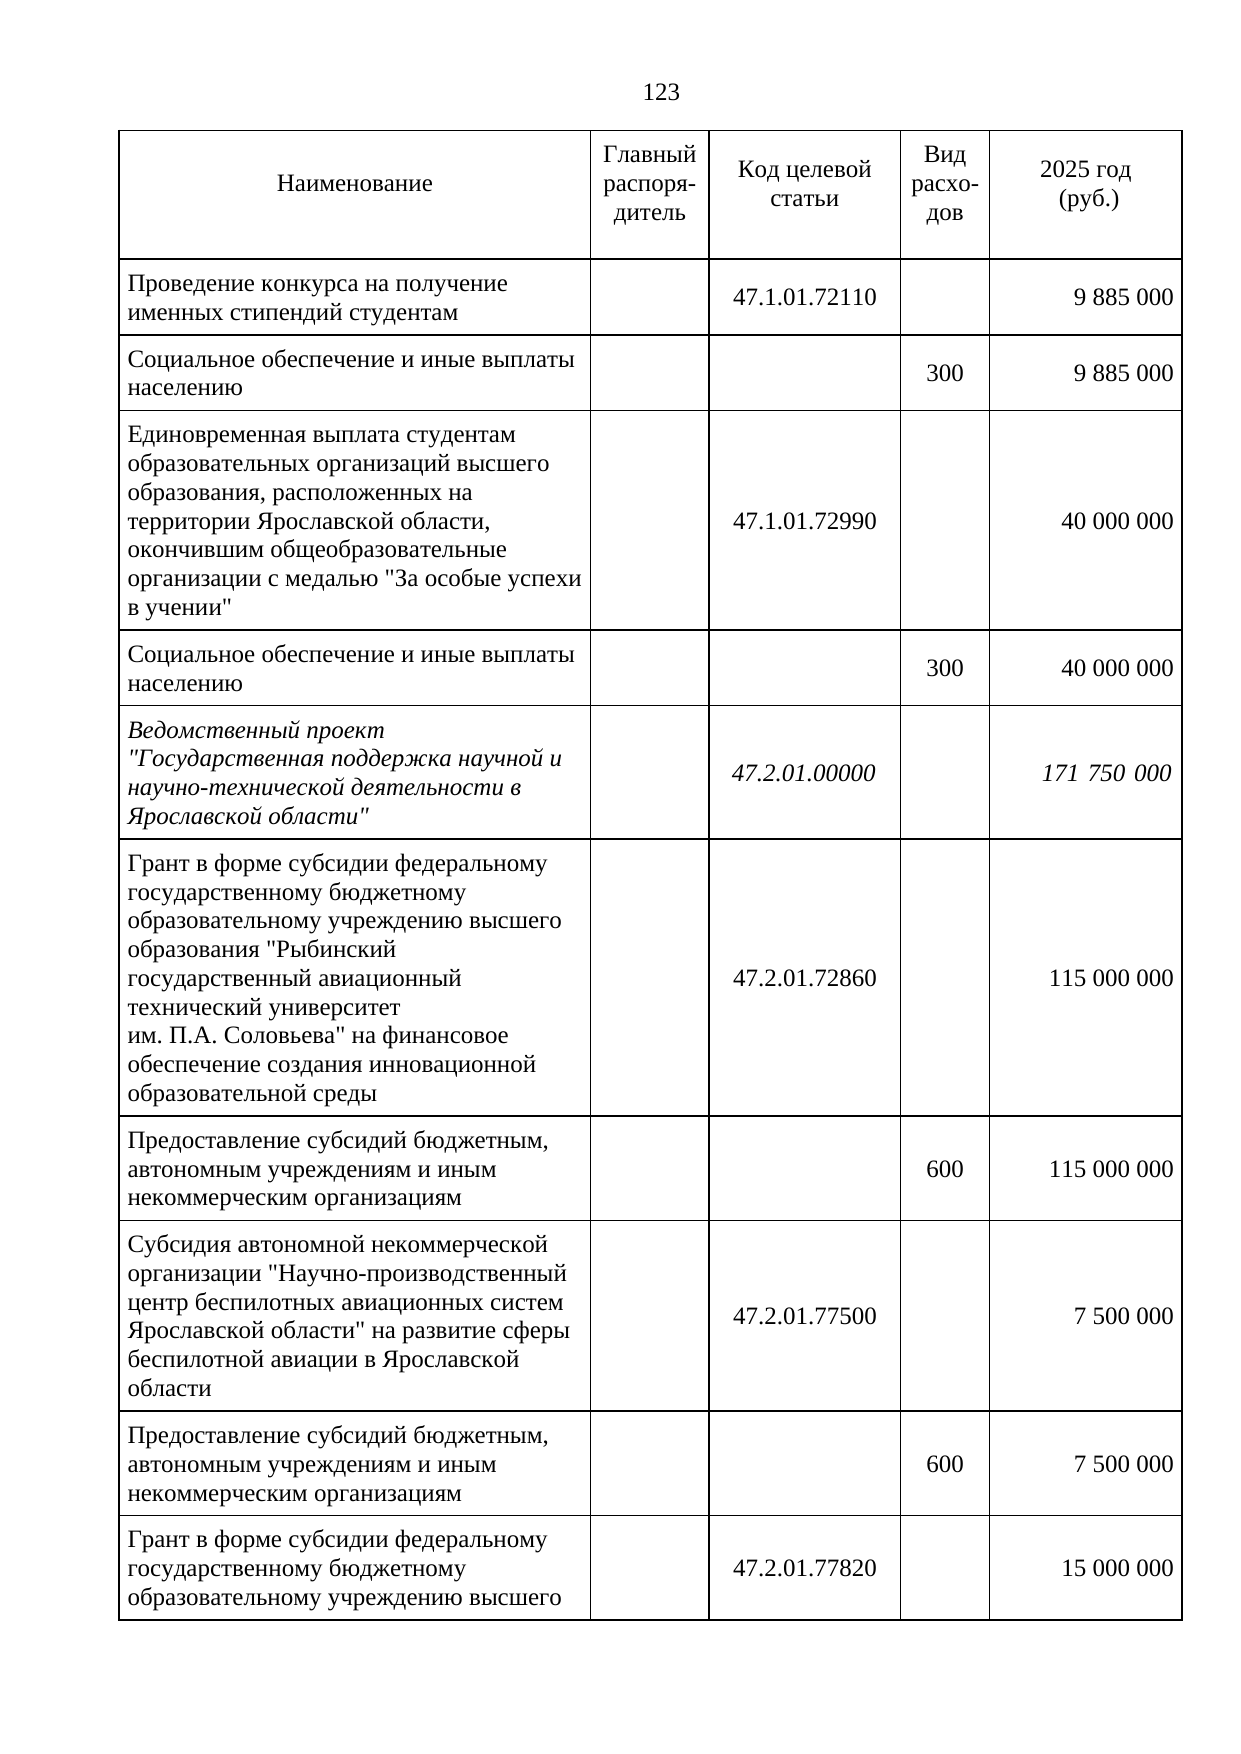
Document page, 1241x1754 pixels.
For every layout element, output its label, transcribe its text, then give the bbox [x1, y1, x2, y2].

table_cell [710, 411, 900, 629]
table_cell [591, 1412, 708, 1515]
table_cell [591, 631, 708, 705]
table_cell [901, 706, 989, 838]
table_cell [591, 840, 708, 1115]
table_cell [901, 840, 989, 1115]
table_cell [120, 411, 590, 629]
table_header Вид расхо-дов [901, 131, 989, 258]
table_header Главный распоря-дитель [591, 131, 708, 258]
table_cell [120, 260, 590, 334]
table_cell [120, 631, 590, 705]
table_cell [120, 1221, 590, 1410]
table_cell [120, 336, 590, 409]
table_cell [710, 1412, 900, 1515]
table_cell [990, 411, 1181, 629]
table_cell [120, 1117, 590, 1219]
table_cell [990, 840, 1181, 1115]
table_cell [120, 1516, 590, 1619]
table_header Наименование [120, 131, 590, 258]
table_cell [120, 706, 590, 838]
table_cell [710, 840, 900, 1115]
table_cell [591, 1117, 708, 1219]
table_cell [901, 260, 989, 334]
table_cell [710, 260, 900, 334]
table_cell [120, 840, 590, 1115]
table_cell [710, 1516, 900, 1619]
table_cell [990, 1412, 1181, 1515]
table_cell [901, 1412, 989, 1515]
table_header 2025 год (руб.) [990, 131, 1181, 258]
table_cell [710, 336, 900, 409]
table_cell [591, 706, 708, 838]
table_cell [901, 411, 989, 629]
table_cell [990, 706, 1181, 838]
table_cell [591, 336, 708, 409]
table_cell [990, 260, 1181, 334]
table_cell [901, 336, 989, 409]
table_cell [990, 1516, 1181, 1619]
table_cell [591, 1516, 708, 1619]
table_header Код целевой статьи [710, 131, 900, 258]
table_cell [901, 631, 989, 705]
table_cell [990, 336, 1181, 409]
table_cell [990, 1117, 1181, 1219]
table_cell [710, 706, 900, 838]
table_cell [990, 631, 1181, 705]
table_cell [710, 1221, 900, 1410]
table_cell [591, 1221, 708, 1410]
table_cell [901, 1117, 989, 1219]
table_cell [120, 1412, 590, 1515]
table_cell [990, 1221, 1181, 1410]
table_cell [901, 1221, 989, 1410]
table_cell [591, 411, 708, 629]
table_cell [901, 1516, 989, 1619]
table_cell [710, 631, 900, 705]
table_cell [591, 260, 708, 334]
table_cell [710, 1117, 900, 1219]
